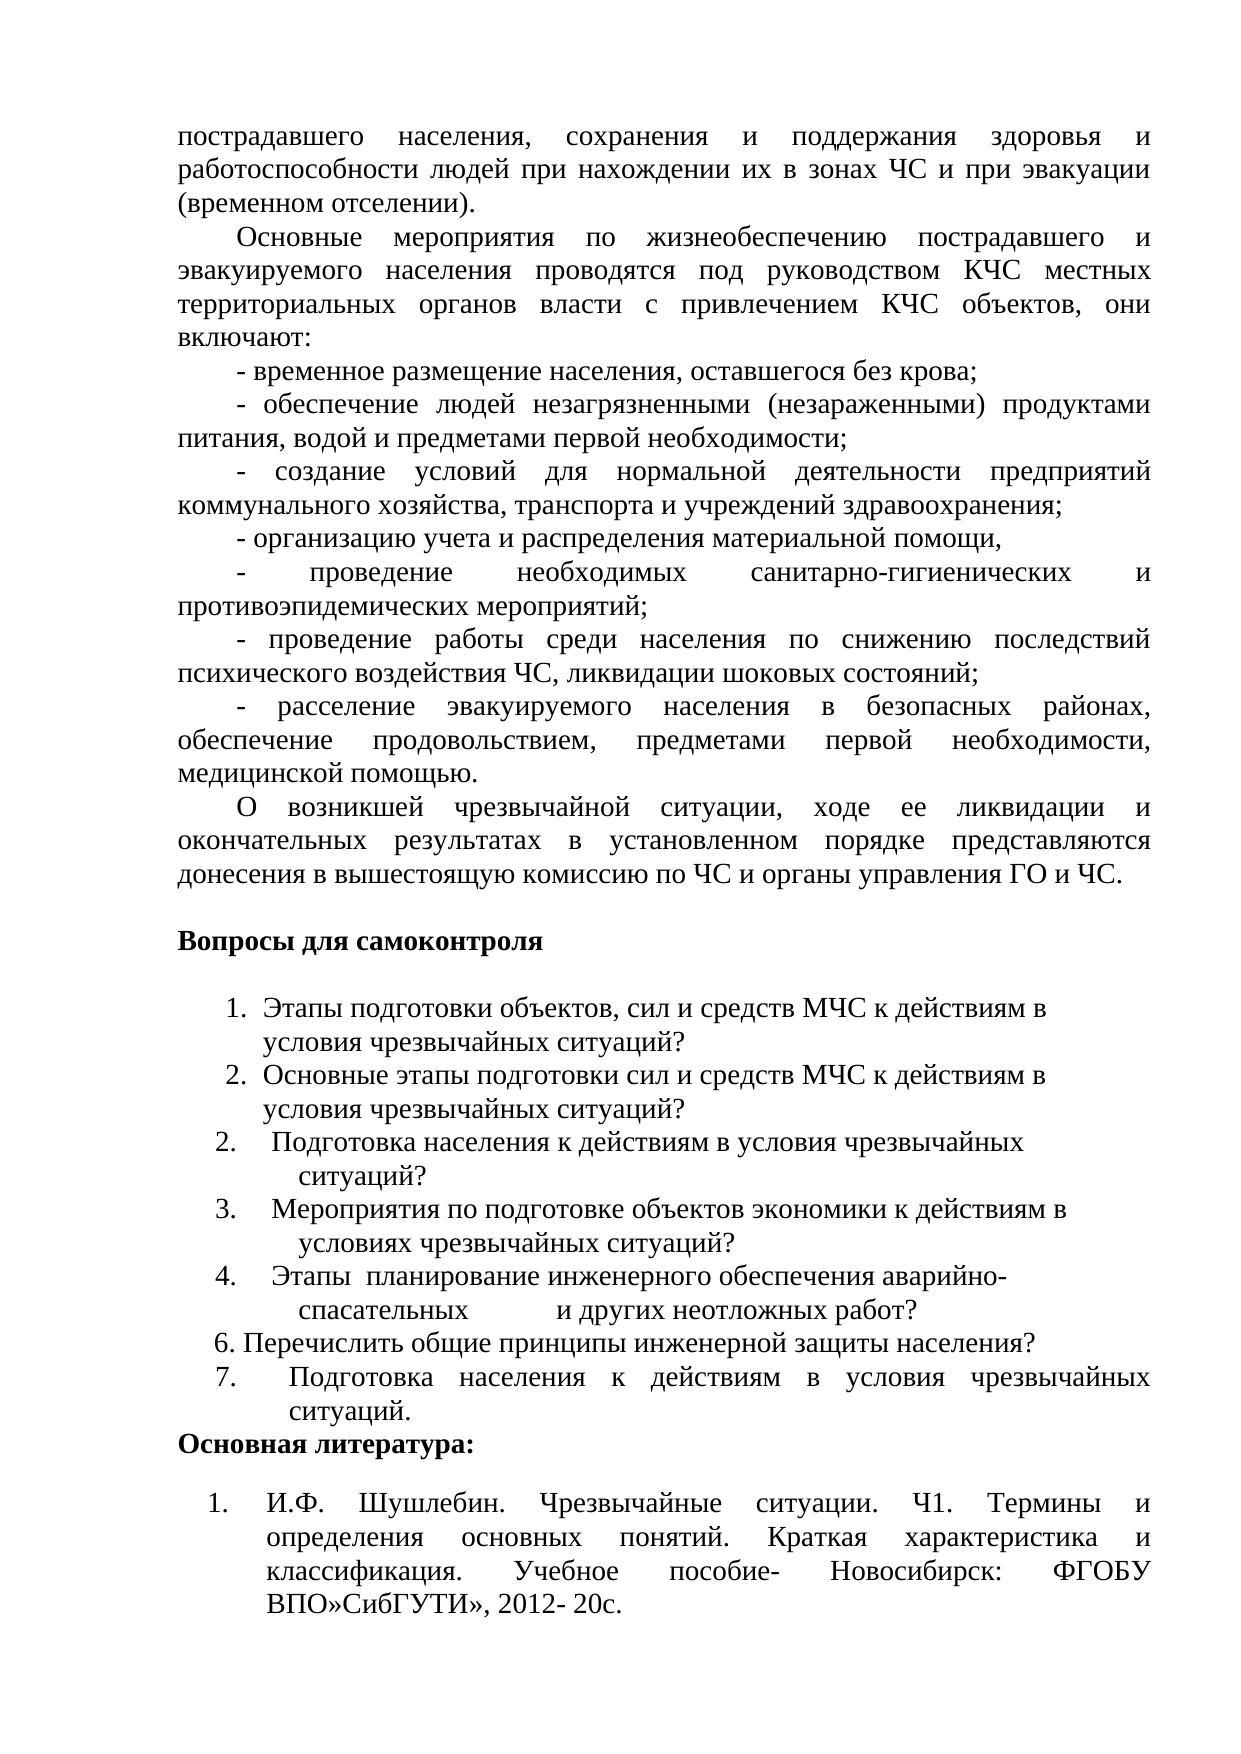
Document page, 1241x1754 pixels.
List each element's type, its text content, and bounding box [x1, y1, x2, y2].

text Вопросы для самоконтроля [177, 923, 1152, 957]
text Основная литература: [177, 1426, 1152, 1460]
text - обеспечение людей незагрязненными (незараженными) продуктами питания, водой и предметами первой необходимости; [177, 386, 1152, 453]
text О возникшей чрезвычайной ситуации, ходе ее ликвидации и окончательных результатах в установленном порядке представляются донесения в вышестоящую комиссию по ЧС и органы управления ГО и ЧС. [177, 789, 1152, 889]
list Подготовка населения к действиям в условия чрезвычайных ситуаций. [215, 1359, 1152, 1426]
text Основные мероприятия по жизнеобеспечению пострадавшего и эвакуируемого населения проводятся под руководством КЧС местных территориальных органов власти с привлечением КЧС объектов, они включают: [177, 219, 1152, 353]
text - расселение эвакуируемого населения в безопасных районах, обеспечение продовольствием, предметами первой необходимости, медицинской помощью. [177, 688, 1152, 789]
list Подготовка населения к действиям в условия чрезвычайных ситуаций? [215, 1124, 1152, 1191]
text - проведение необходимых санитарно-гигиенических и противоэпидемических мероприятий; [177, 554, 1152, 621]
list Основные этапы подготовки сил и средств МЧС к действиям в условия чрезвычайных ситуаций? [225, 1057, 1152, 1124]
text - создание условий для нормальной деятельности предприятий коммунального хозяйства, транспорта и учреждений здравоохранения; [177, 453, 1152, 521]
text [177, 118, 1152, 219]
text 6. Перечислить общие принципы инженерной защиты населения? [177, 1326, 1152, 1359]
text - временное размещение населения, оставшегося без крова; [177, 353, 1152, 386]
list Этапы планирование инженерного обеспечения аварийно-спасательных и других неотложных работ? [215, 1258, 1152, 1326]
list Этапы подготовки объектов, сил и средств МЧС к действиям в условия чрезвычайных ситуаций? [225, 990, 1152, 1057]
text - организацию учета и распределения материальной помощи, [177, 521, 1152, 554]
list Мероприятия по подготовке объектов экономики к действиям в условиях чрезвычайных ситуаций? [215, 1191, 1152, 1258]
text - проведение работы среди населения по снижению последствий психического воздействия ЧС, ликвидации шоковых состояний; [177, 621, 1152, 688]
